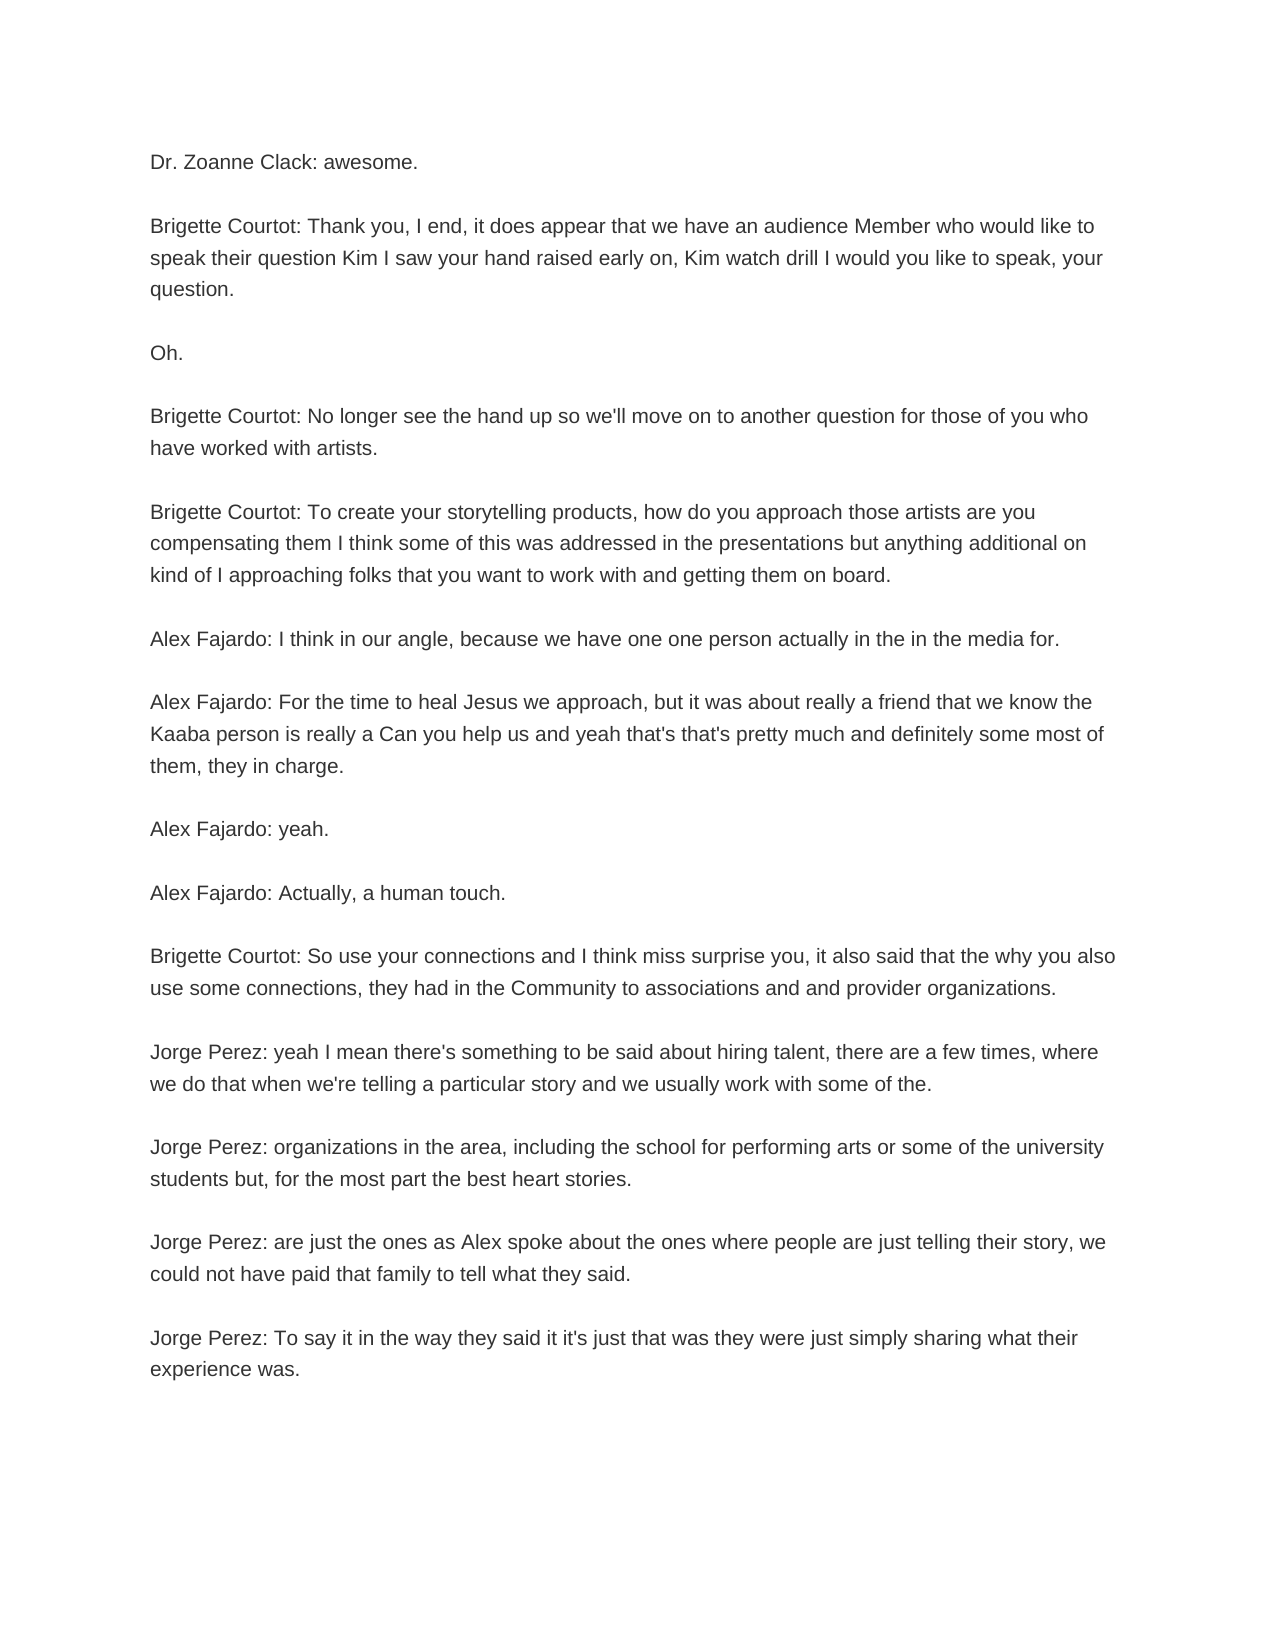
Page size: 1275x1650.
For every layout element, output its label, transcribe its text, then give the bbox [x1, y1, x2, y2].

text Brigette Courtot: So use your connections and I think miss surprise you, it also said that the why you also use some connections, they had in the Community to associations and and provider organizations. [150, 944, 1125, 1000]
text Jorge Perez: To say it in the way they said it it's just that was they were just simply sharing what their experience was. [150, 1326, 1125, 1381]
text Dr. Zoanne Clack: awesome. [150, 150, 1125, 174]
text Brigette Courtot: No longer see the hand up so we'll move on to another question for those of you who have worked with artists. [150, 404, 1125, 460]
text Alex Fajardo: I think in our angle, because we have one one person actually in the in the media for. [150, 627, 1125, 651]
text Alex Fajardo: yeah. [150, 817, 1125, 841]
text Brigette Courtot: Thank you, I end, it does appear that we have an audience Member who would like to speak their question Kim I saw your hand raised early on, Kim watch drill I would you like to speak, your question. [150, 213, 1125, 301]
text Brigette Courtot: To create your storytelling products, how do you approach those artists are you compensating them I think some of this was addressed in the presentations but anything additional on kind of I approaching folks that you want to work with and getting them on board. [150, 499, 1125, 587]
text Alex Fajardo: Actually, a human touch. [150, 881, 1125, 905]
text Jorge Perez: are just the ones as Alex spoke about the ones where people are just telling their story, we could not have paid that family to tell what they said. [150, 1230, 1125, 1286]
text Alex Fajardo: For the time to heal Jesus we approach, but it was about really a friend that we know the Kaaba person is really a Can you help us and yeah that's that's pretty much and definitely some most of them, they in charge. [150, 690, 1125, 778]
text Oh. [150, 341, 1125, 364]
text Jorge Perez: organizations in the area, including the school for performing arts or some of the university students but, for the most part the best heart stories. [150, 1135, 1125, 1191]
text Jorge Perez: yeah I mean there's something to be said about hiring talent, there are a few times, where we do that when we're telling a particular story and we usually work with some of the. [150, 1039, 1125, 1095]
